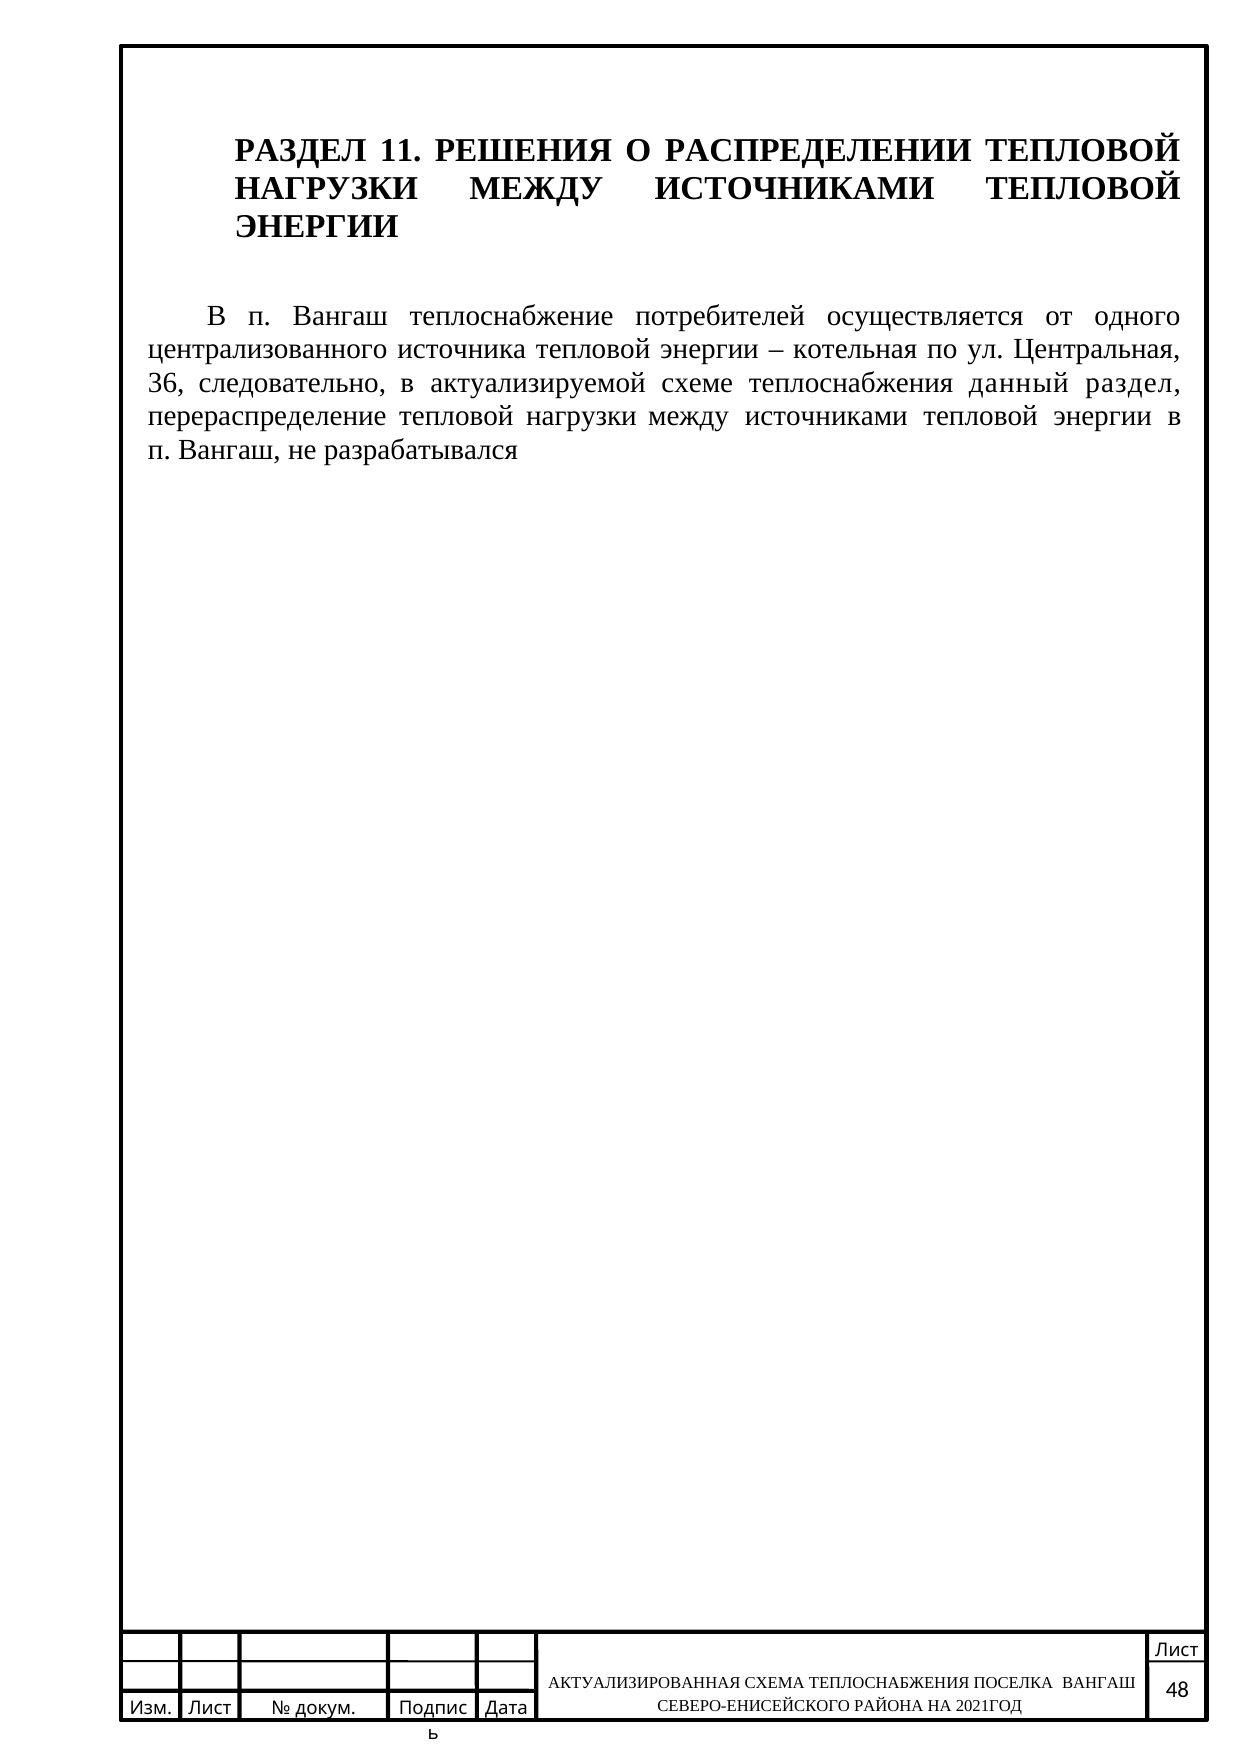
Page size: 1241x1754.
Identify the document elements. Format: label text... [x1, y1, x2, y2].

subtitle РАЗДЕЛ 11. РЕШЕНИЯ О РАСПРЕДЕЛЕНИИ ТЕПЛОВОЙ НАГРУЗКИ МЕЖДУ ИСТОЧНИКАМИ ТЕПЛОВОЙ ЭНЕРГИИ [234, 130, 1181, 245]
text В п. Вангаш теплоснабжение потребителей осуществляется от одного централизованного источника тепловой энергии – котельная по ул. Центральная, 36, следовательно, в актуализируемой схеме теплоснабжения данный раздел, перераспределение тепловой нагрузки между источниками тепловой энергии в п. Вангаш, не разрабатывался [148, 298, 1181, 466]
